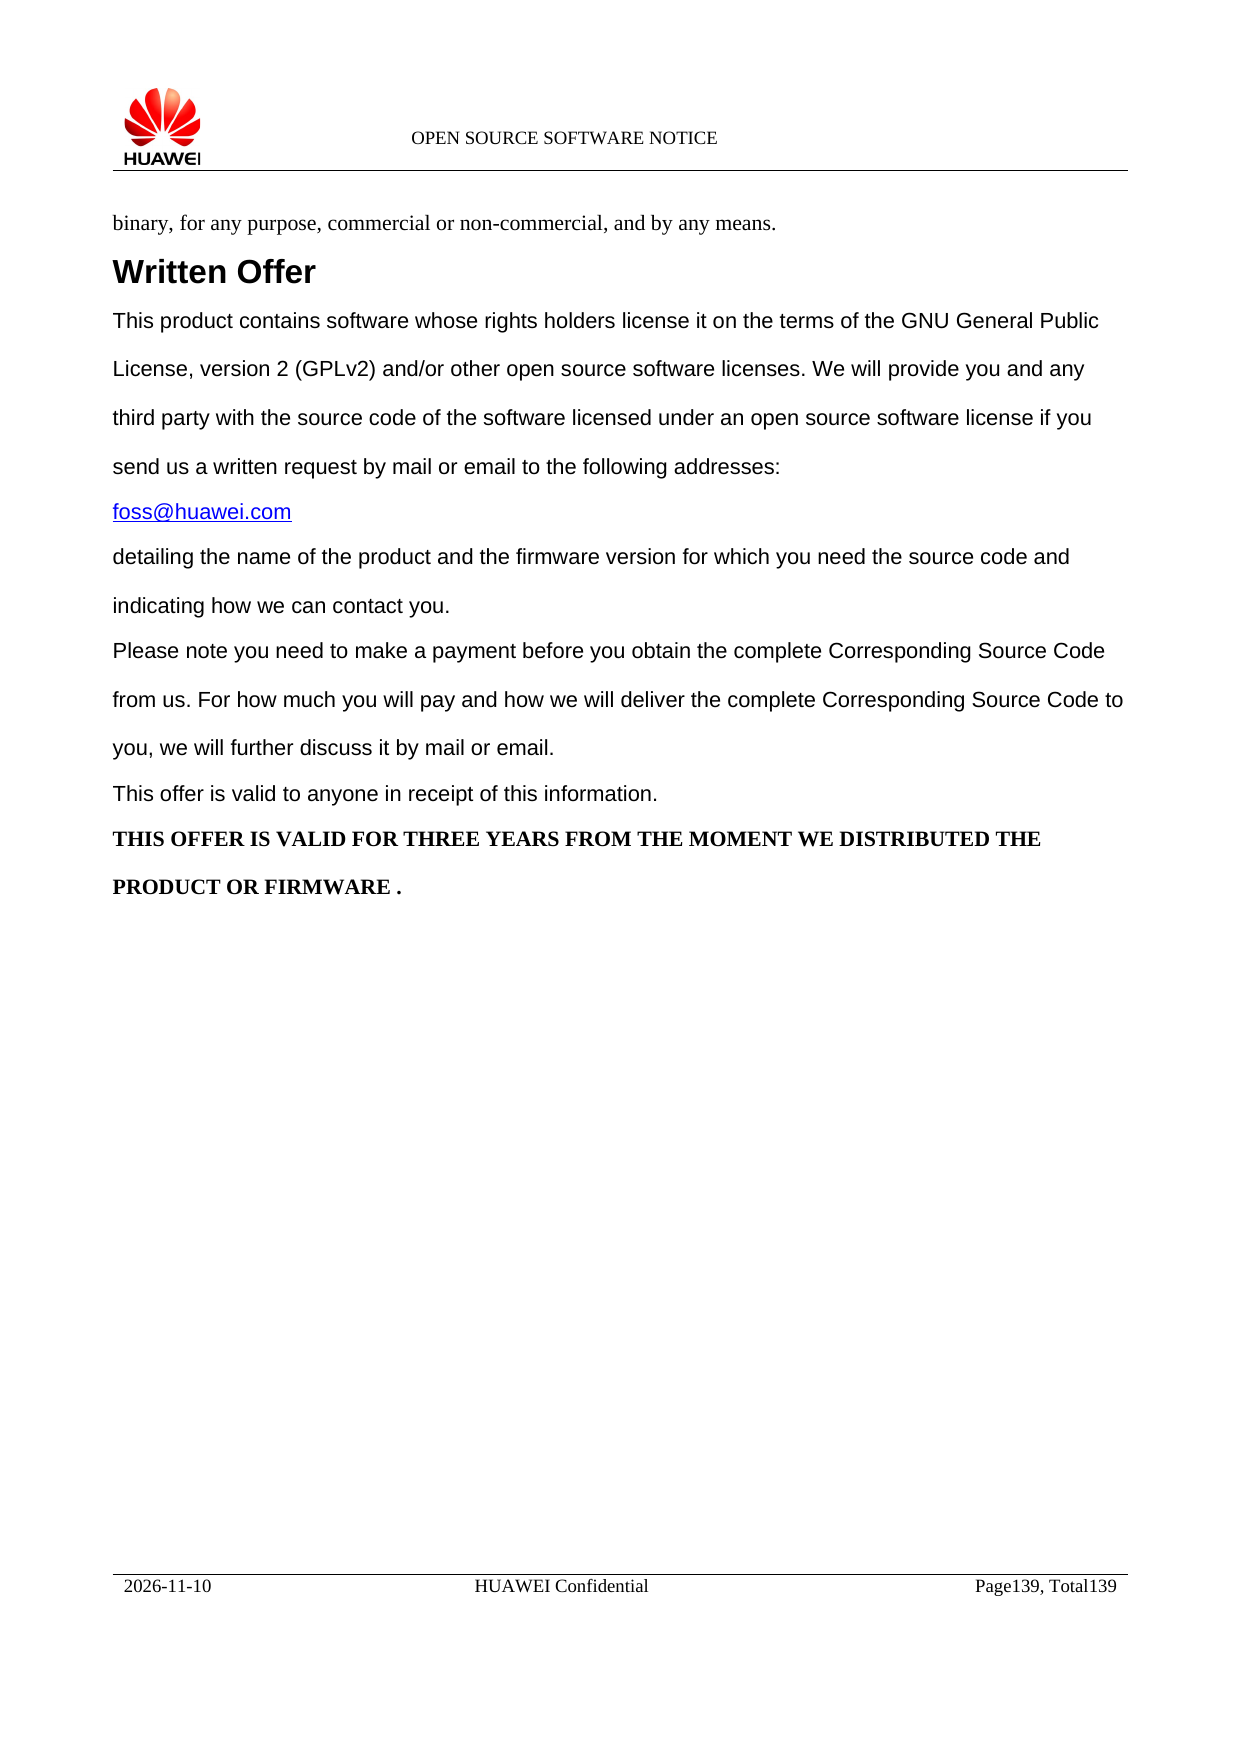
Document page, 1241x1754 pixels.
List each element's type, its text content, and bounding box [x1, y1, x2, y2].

text detailing the name of the product and the firmware version for which you need the source code and indicating how we can contact you. [112, 540, 1128, 622]
text Written Offer [112, 239, 1128, 304]
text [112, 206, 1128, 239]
picture [124, 88, 201, 165]
text This offer is valid to anyone in receipt of this information. [112, 777, 1128, 809]
text This offer is valid for three years from the moment we distributed the product or firmware . [112, 822, 1128, 903]
text This product contains software whose rights holders license it on the terms of the GNU General Public License, version 2 (GPLv2) and/or other open source software licenses. We will provide you and any third party with the source code of the software licensed under an open source software license if you send us a written request by mail or email to the following addresses: [112, 304, 1128, 483]
text Please note you need to make a payment before you obtain the complete Corresponding Source Code from us. For how much you will pay and how we will deliver the complete Corresponding Source Code to you, we will further discuss it by mail or email. [112, 634, 1128, 764]
text foss@huawei.com [112, 495, 1128, 528]
